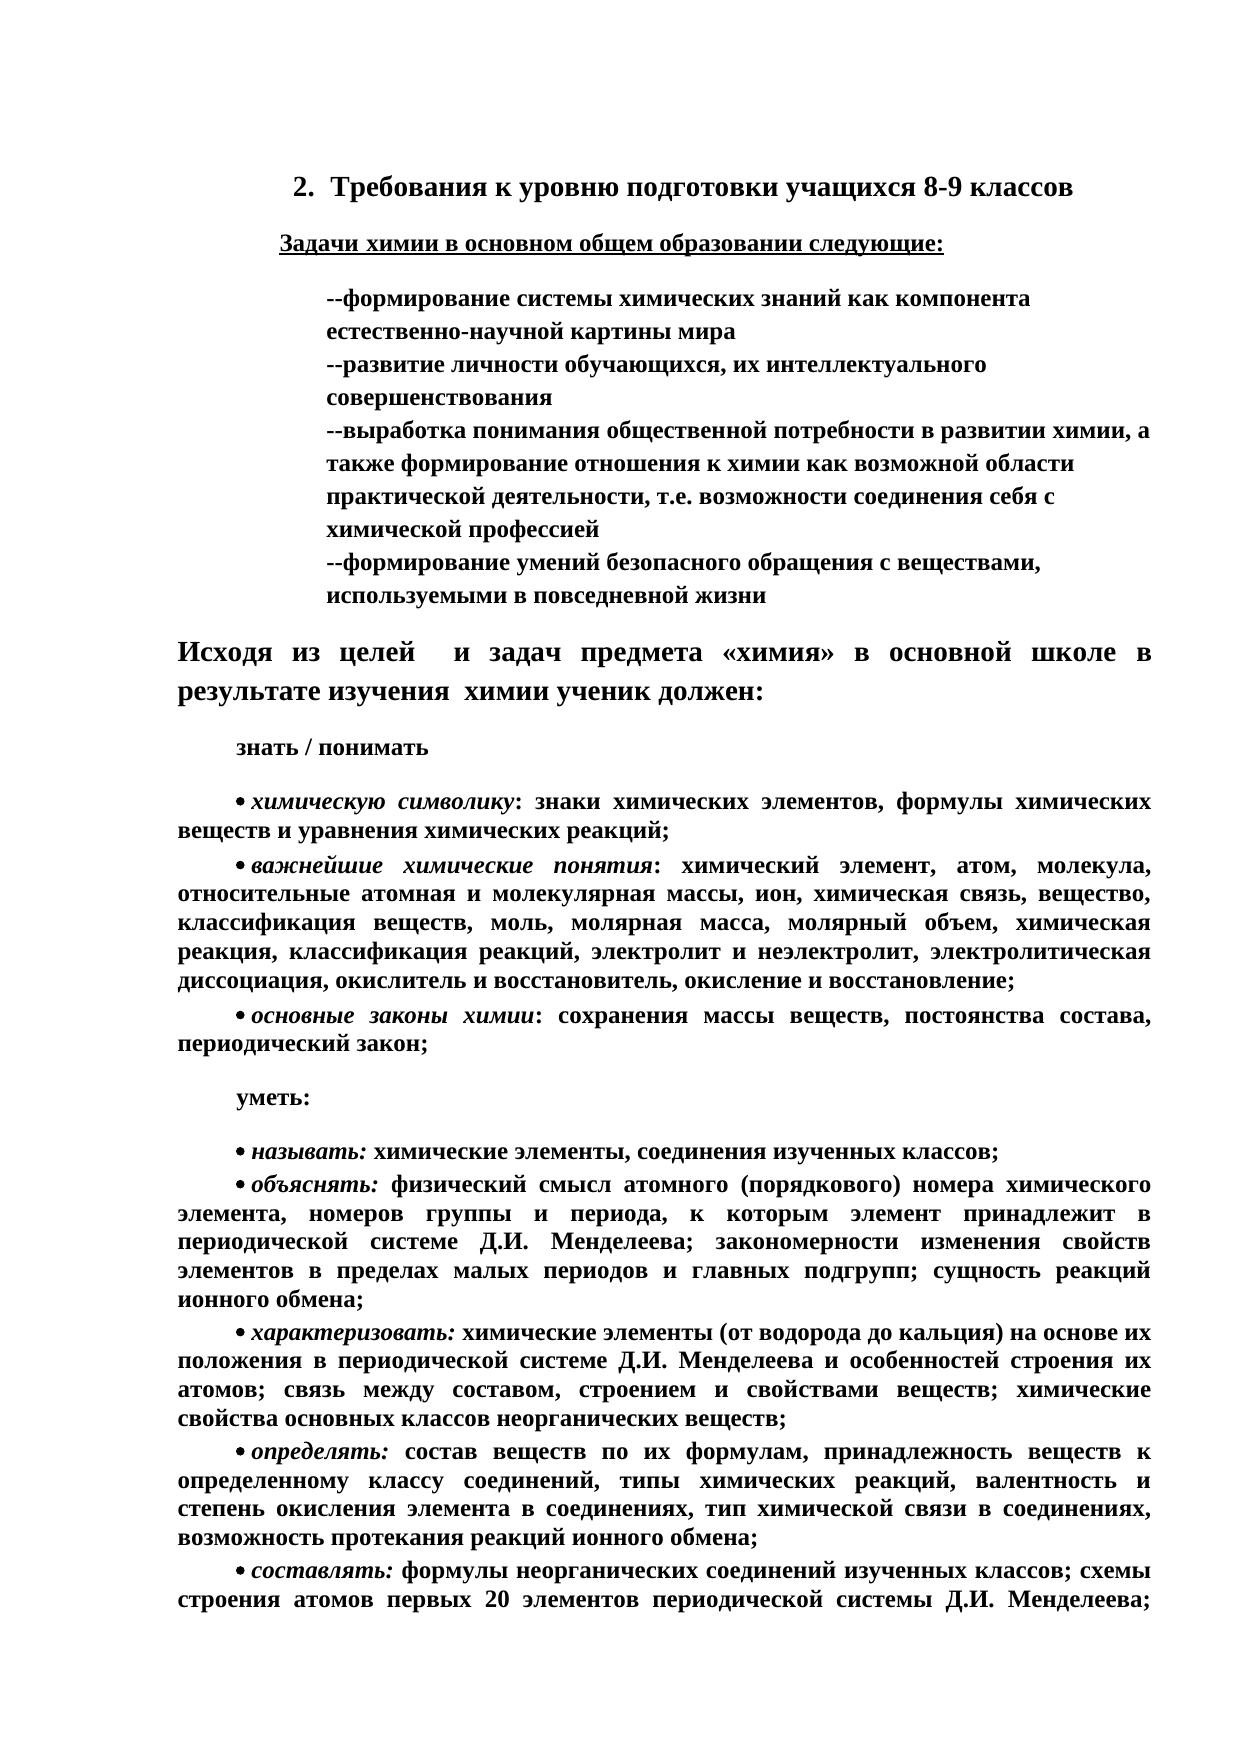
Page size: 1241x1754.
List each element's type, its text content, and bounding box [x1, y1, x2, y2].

list Требования к уровню подготовки учащихся 8-9 классов [215, 169, 1152, 203]
text уметь: [177, 1082, 1152, 1111]
list характеризовать: химические элементы (от водорода до кальция) на основе их положения в периодической системе Д.И. Менделеева и особенностей строения их атомов; связь между составом, строением и свойствами веществ; химические свойства основных классов неорганических веществ; [177, 1317, 1152, 1432]
list --формирование умений безопасного обращения с веществами, используемыми в повседневной жизни [326, 547, 1152, 609]
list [177, 1555, 1152, 1613]
list --формирование системы химических знаний как компонента естественно-научной картины мира [326, 283, 1152, 345]
list химическую символику: знаки химических элементов, формулы химических веществ и уравнения химических реакций; [177, 786, 1152, 843]
list --развитие личности обучающихся, их интеллектуального совершенствования [326, 349, 1152, 411]
text знать / понимать [177, 732, 1152, 761]
text Исходя из целей и задач предмета «химия» в основной школе в результате изучения химии ученик должен: [177, 634, 1152, 706]
list определять: состав веществ по их формулам, принадлежность веществ к определенному классу соединений, типы химических реакций, валентность и степень окисления элемента в соединениях, тип химической связи в соединениях, возможность протекания реакций ионного обмена; [177, 1436, 1152, 1551]
list основные законы химии: сохранения массы веществ, постоянства состава, периодический закон; [177, 1000, 1152, 1057]
text Задачи химии в основном общем образовании следующие: [177, 228, 1152, 257]
list объяснять: физический смысл атомного (порядкового) номера химического элемента, номеров группы и периода, к которым элемент принадлежит в периодической системе Д.И. Менделеева; закономерности изменения свойств элементов в пределах малых периодов и главных подгрупп; сущность реакций ионного обмена; [177, 1169, 1152, 1313]
list называть: химические элементы, соединения изученных классов; [177, 1136, 1152, 1165]
list --выработка понимания общественной потребности в развитии химии, а также формирование отношения к химии как возможной области практической деятельности, т.е. возможности соединения себя с химической профессией [326, 415, 1152, 543]
list важнейшие химические понятия: химический элемент, атом, молекула, относительные атомная и молекулярная массы, ион, химическая связь, вещество, классификация веществ, моль, молярная масса, молярный объем, химическая реакция, классификация реакций, электролит и неэлектролит, электролитическая диссоциация, окислитель и восстановитель, окисление и восстановление; [177, 850, 1152, 993]
